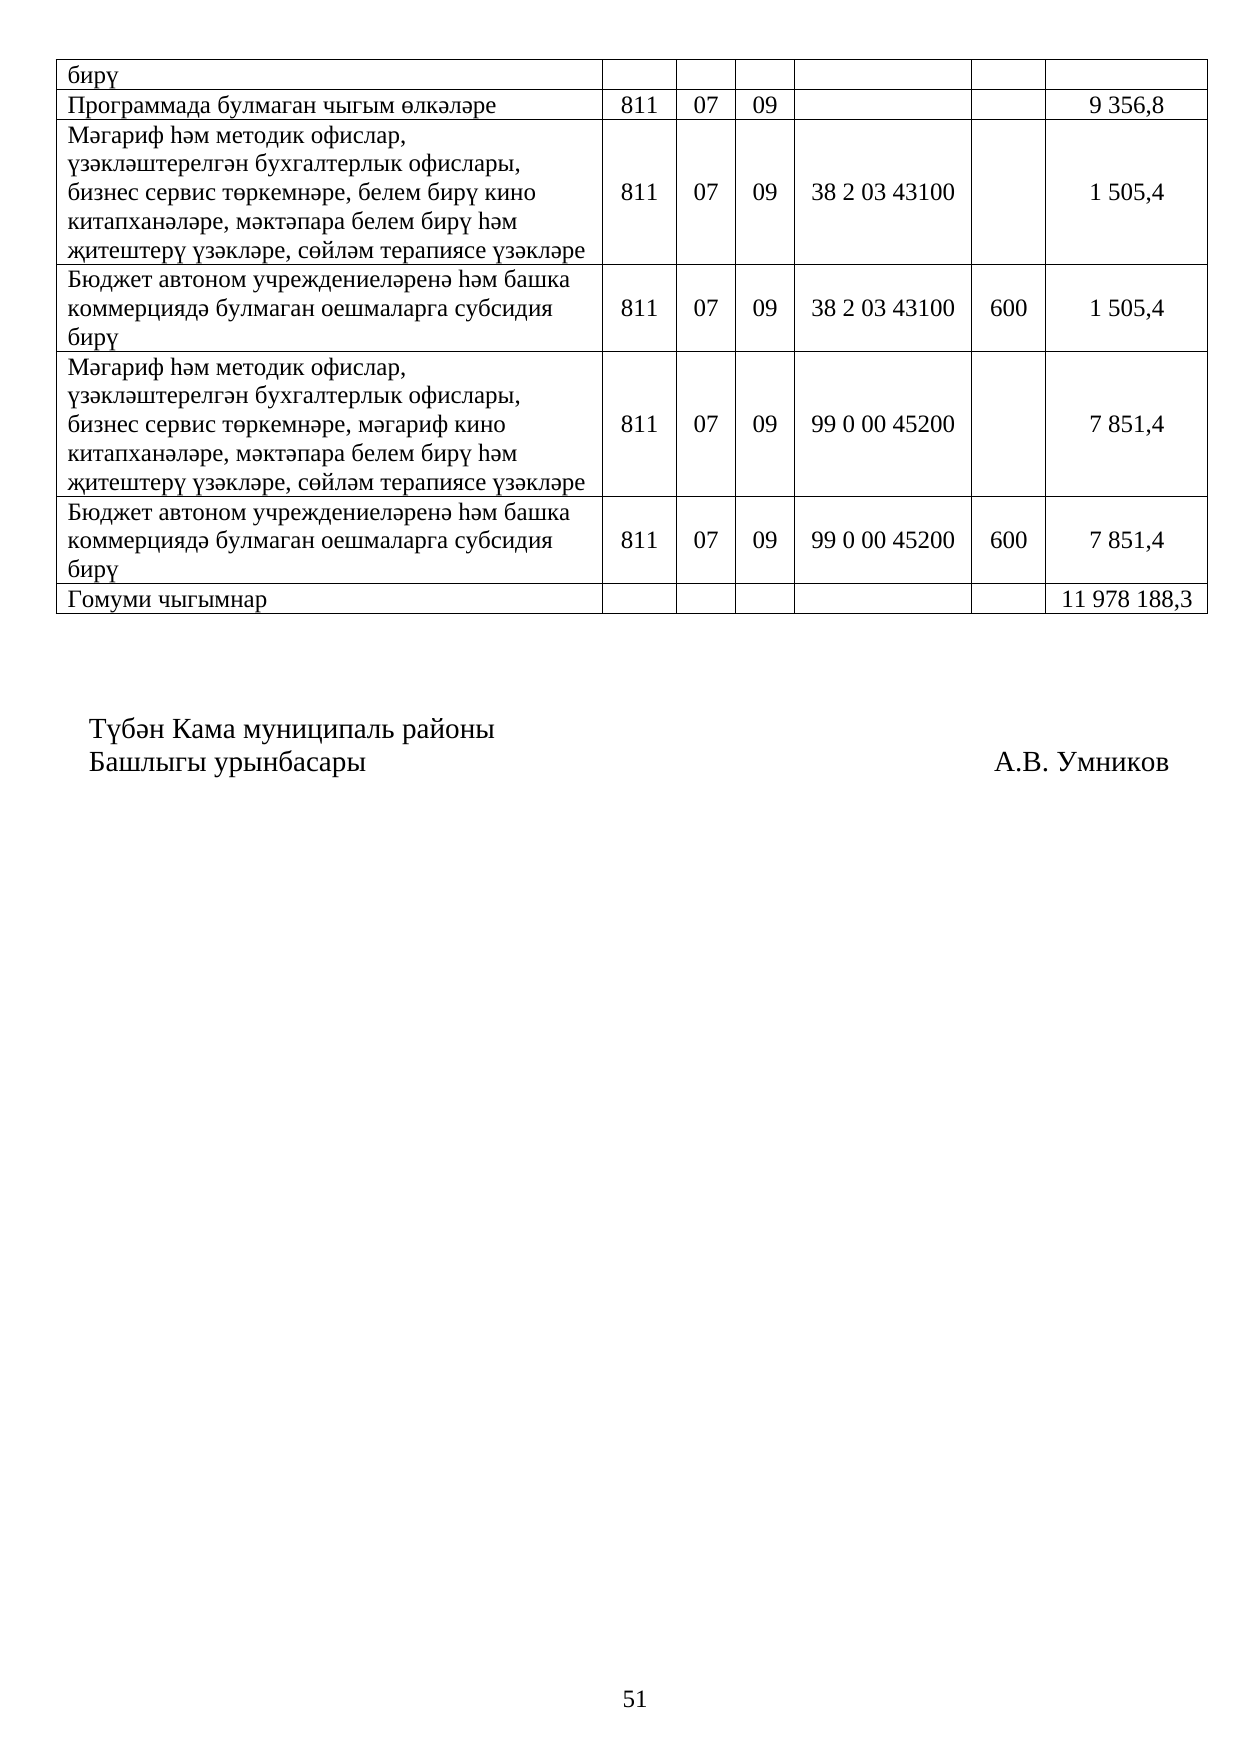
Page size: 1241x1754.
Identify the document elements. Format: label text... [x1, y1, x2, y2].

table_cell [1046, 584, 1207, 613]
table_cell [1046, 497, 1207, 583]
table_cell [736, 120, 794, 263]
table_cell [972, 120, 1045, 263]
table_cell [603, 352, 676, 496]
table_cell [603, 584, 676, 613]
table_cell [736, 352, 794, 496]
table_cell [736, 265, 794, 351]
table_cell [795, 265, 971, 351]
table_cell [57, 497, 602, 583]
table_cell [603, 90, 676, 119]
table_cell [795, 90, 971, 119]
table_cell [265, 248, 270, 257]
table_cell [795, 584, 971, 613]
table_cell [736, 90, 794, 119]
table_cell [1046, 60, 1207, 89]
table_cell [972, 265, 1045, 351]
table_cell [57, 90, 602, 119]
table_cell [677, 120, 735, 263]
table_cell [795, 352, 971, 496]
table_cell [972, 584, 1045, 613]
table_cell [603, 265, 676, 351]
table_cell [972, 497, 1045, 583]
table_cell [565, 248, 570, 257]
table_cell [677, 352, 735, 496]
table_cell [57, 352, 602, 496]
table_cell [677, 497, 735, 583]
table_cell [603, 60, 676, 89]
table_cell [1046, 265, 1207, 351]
text Башлыгы урынбасары А.В. Умников [89, 744, 1181, 778]
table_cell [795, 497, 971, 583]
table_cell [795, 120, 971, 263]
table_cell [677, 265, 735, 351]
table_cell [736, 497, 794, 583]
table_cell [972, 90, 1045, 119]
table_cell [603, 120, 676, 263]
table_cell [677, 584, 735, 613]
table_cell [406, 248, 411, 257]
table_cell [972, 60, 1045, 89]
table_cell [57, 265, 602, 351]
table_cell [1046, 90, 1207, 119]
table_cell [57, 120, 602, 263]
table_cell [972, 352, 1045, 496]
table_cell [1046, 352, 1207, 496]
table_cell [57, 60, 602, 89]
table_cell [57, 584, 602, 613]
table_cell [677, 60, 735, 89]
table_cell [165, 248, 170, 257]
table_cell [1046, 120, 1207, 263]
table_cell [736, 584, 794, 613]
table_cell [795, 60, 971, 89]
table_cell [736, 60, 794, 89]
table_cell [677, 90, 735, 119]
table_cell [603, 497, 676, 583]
text Түбән Кама муниципаль районы [89, 711, 1181, 744]
